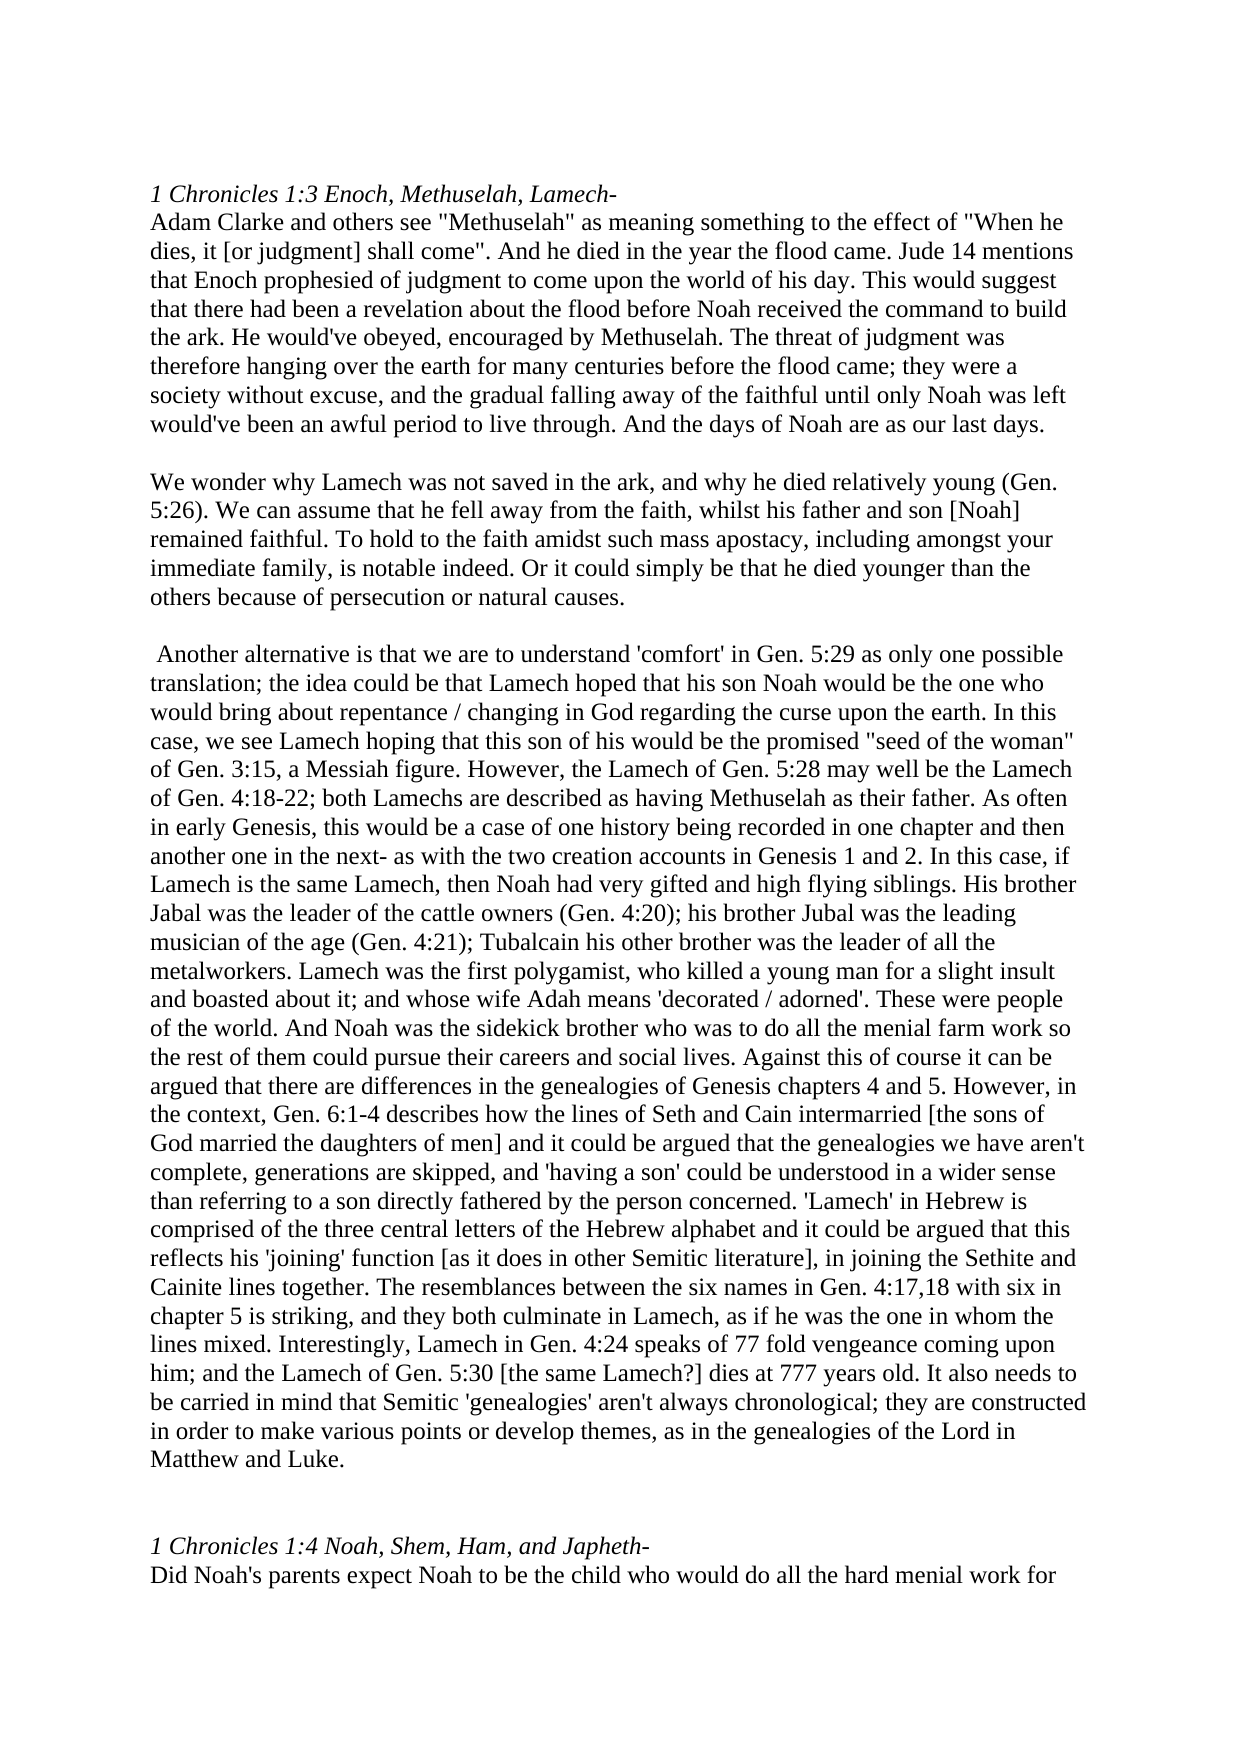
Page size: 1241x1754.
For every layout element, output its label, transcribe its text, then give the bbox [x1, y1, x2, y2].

text We wonder why Lamech was not saved in the ark, and why he died relatively young (Gen. 5:26). We can assume that he fell away from the faith, whilst his father and son [Noah] remained faithful. To hold to the faith amidst such mass apostacy, including amongst your immediate family, is notable indeed. Or it could simply be that he died younger than the others because of persecution or natural causes. [150, 467, 1090, 610]
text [150, 1502, 1090, 1589]
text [150, 150, 1090, 437]
text Another alternative is that we are to understand 'comfort' in Gen. 5:29 as only one possible translation; the idea could be that Lamech hoped that his son Noah would be the one who would bring about repentance / changing in God regarding the curse upon the earth. In this case, we see Lamech hoping that this son of his would be the promised "seed of the woman" of Gen. 3:15, a Messiah figure. However, the Lamech of Gen. 5:28 may well be the Lamech of Gen. 4:18-22; both Lamechs are described as having Methuselah as their father. As often in early Genesis, this would be a case of one history being recorded in one chapter and then another one in the next- as with the two creation accounts in Genesis 1 and 2. In this case, if Lamech is the same Lamech, then Noah had very gifted and high flying siblings. His brother Jabal was the leader of the cattle owners (Gen. 4:20); his brother Jubal was the leading musician of the age (Gen. 4:21); Tubalcain his other brother was the leader of all the metalworkers. Lamech was the first polygamist, who killed a young man for a slight insult and boasted about it; and whose wife Adah means 'decorated / adorned'. These were people of the world. And Noah was the sidekick brother who was to do all the menial farm work so the rest of them could pursue their careers and social lives. Against this of course it can be argued that there are differences in the genealogies of Genesis chapters 4 and 5. However, in the context, Gen. 6:1-4 describes how the lines of Seth and Cain intermarried [the sons of God married the daughters of men] and it could be argued that the genealogies we have aren't complete, generations are skipped, and 'having a son' could be understood in a wider sense than referring to a son directly fathered by the person concerned. 'Lamech' in Hebrew is comprised of the three central letters of the Hebrew alphabet and it could be argued that this reflects his 'joining' function [as it does in other Semitic literature], in joining the Sethite and Cainite lines together. The resemblances between the six names in Gen. 4:17,18 with six in chapter 5 is striking, and they both culminate in Lamech, as if he was the one in whom the lines mixed. Interestingly, Lamech in Gen. 4:24 speaks of 77 fold vengeance coming upon him; and the Lamech of Gen. 5:30 [the same Lamech?] dies at 777 years old. It also needs to be carried in mind that Semitic 'genealogies' aren't always chronological; they are constructed in order to make various points or develop themes, as in the genealogies of the Lord in Matthew and Luke. [150, 639, 1090, 1473]
